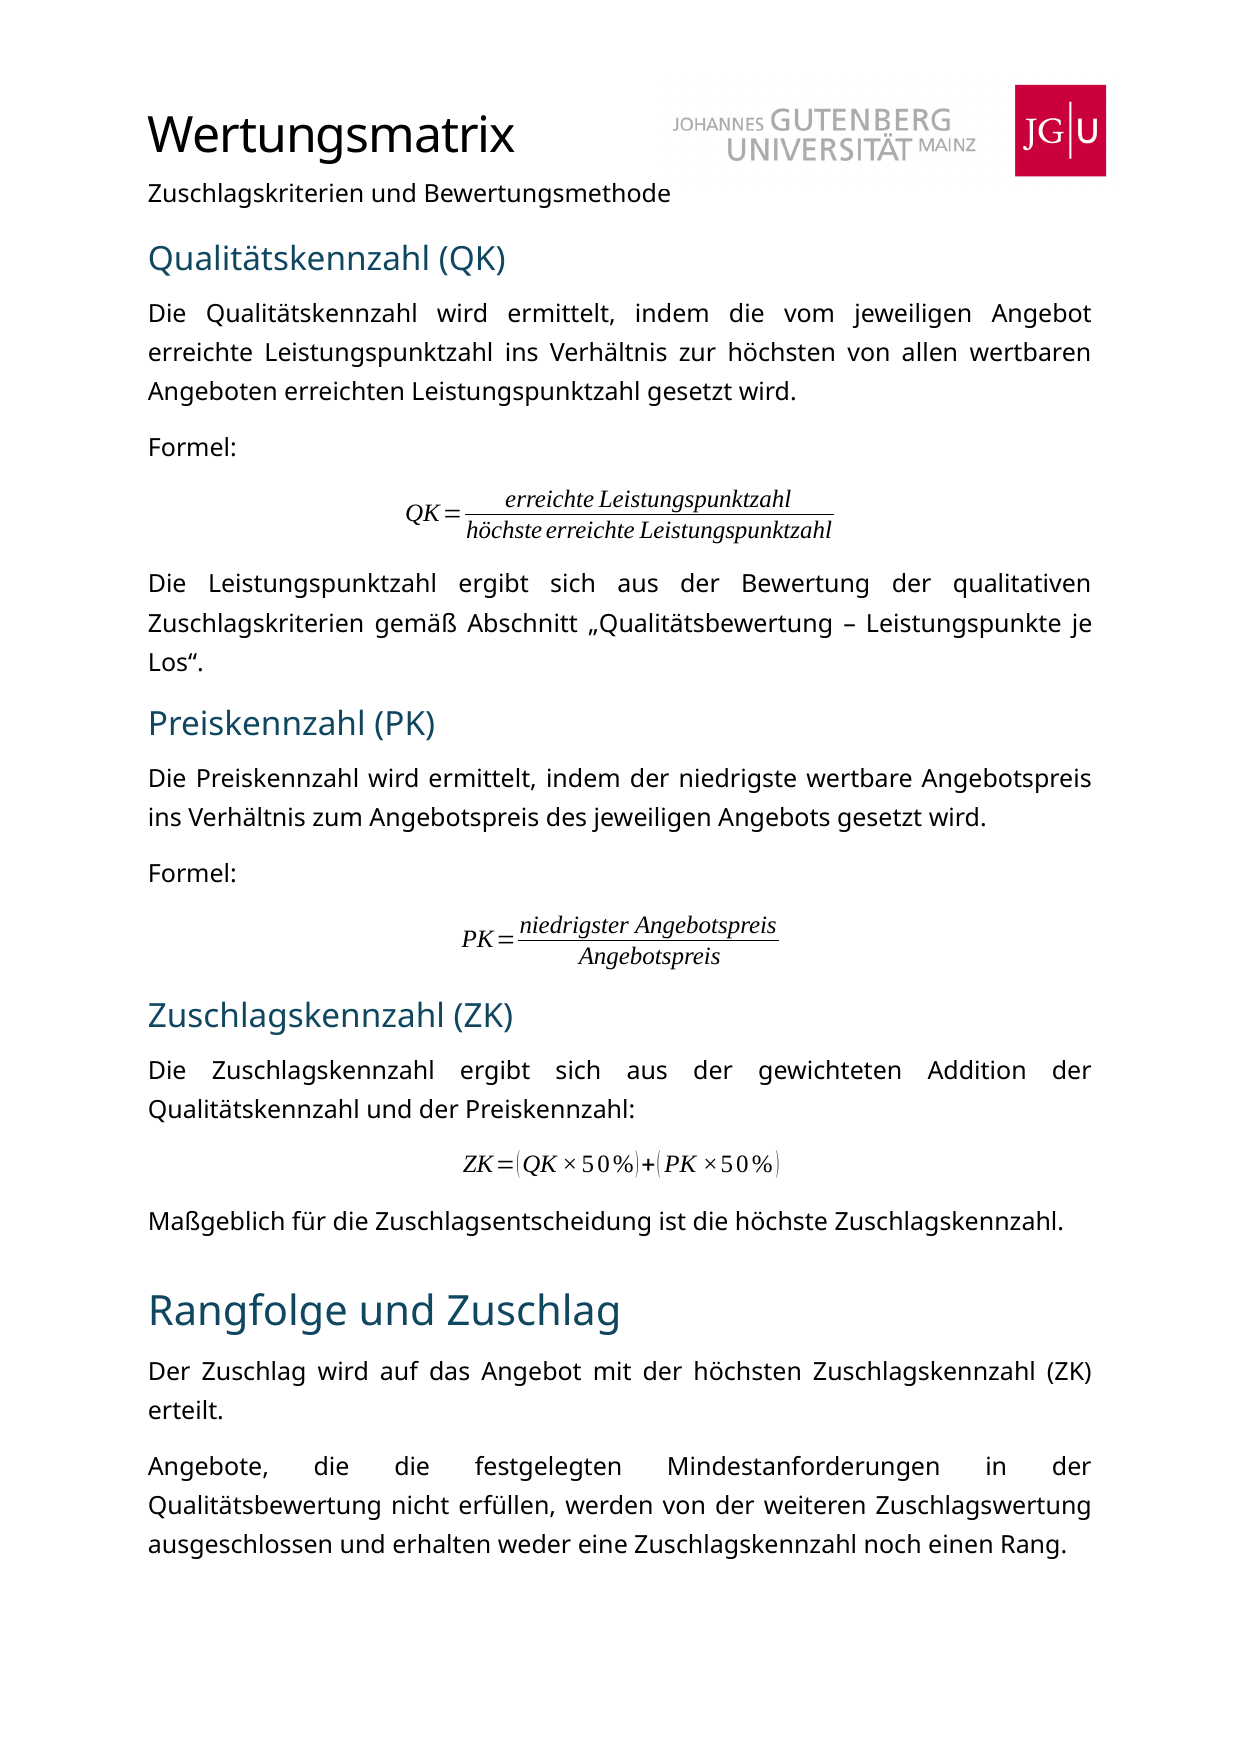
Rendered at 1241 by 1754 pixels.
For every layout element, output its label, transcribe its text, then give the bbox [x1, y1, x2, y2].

subtitle Zuschlagskennzahl (ZK) [148, 992, 1093, 1038]
picture [657, 75, 1120, 189]
subtitle Preiskennzahl (PK) [148, 700, 1093, 746]
text Angebote, die die festgelegten Mindestanforderungen in der Qualitätsbewertung nicht erfüllen, werden von der weiteren Zuschlagswertung ausgeschlossen und erhalten weder eine Zuschlagskennzahl noch einen Rang. [148, 1449, 1093, 1561]
text Formel: [148, 429, 1093, 463]
text Der Zuschlag wird auf das Angebot mit der höchsten Zuschlagskennzahl (ZK) erteilt. [148, 1354, 1093, 1427]
text Die Leistungspunktzahl ergibt sich aus der Bewertung der qualitativen Zuschlagskriterien gemäß Abschnitt „Qualitätsbewertung – Leistungspunkte je Los“. [148, 566, 1093, 678]
text Die Qualitätskennzahl wird ermittelt, indem die vom jeweiligen Angebot erreichte Leistungspunktzahl ins Verhältnis zur höchsten von allen wertbaren Angeboten erreichten Leistungspunktzahl gesetzt wird. [148, 295, 1093, 408]
subtitle Rangfolge und Zuschlag [148, 1280, 1093, 1337]
text Die Preiskennzahl wird ermittelt, indem der niedrigste wertbare Angebotspreis ins Verhältnis zum Angebotspreis des jeweiligen Angebots gesetzt wird. [148, 761, 1093, 834]
text Maßgeblich für die Zuschlagsentscheidung ist die höchste Zuschlagskennzahl. [148, 1204, 1093, 1238]
text Formel: [148, 856, 1093, 890]
text Die Zuschlagskennzahl ergibt sich aus der gewichteten Addition der Qualitätskennzahl und der Preiskennzahl: [148, 1053, 1093, 1126]
subtitle Qualitätskennzahl (QK) [148, 235, 1093, 280]
